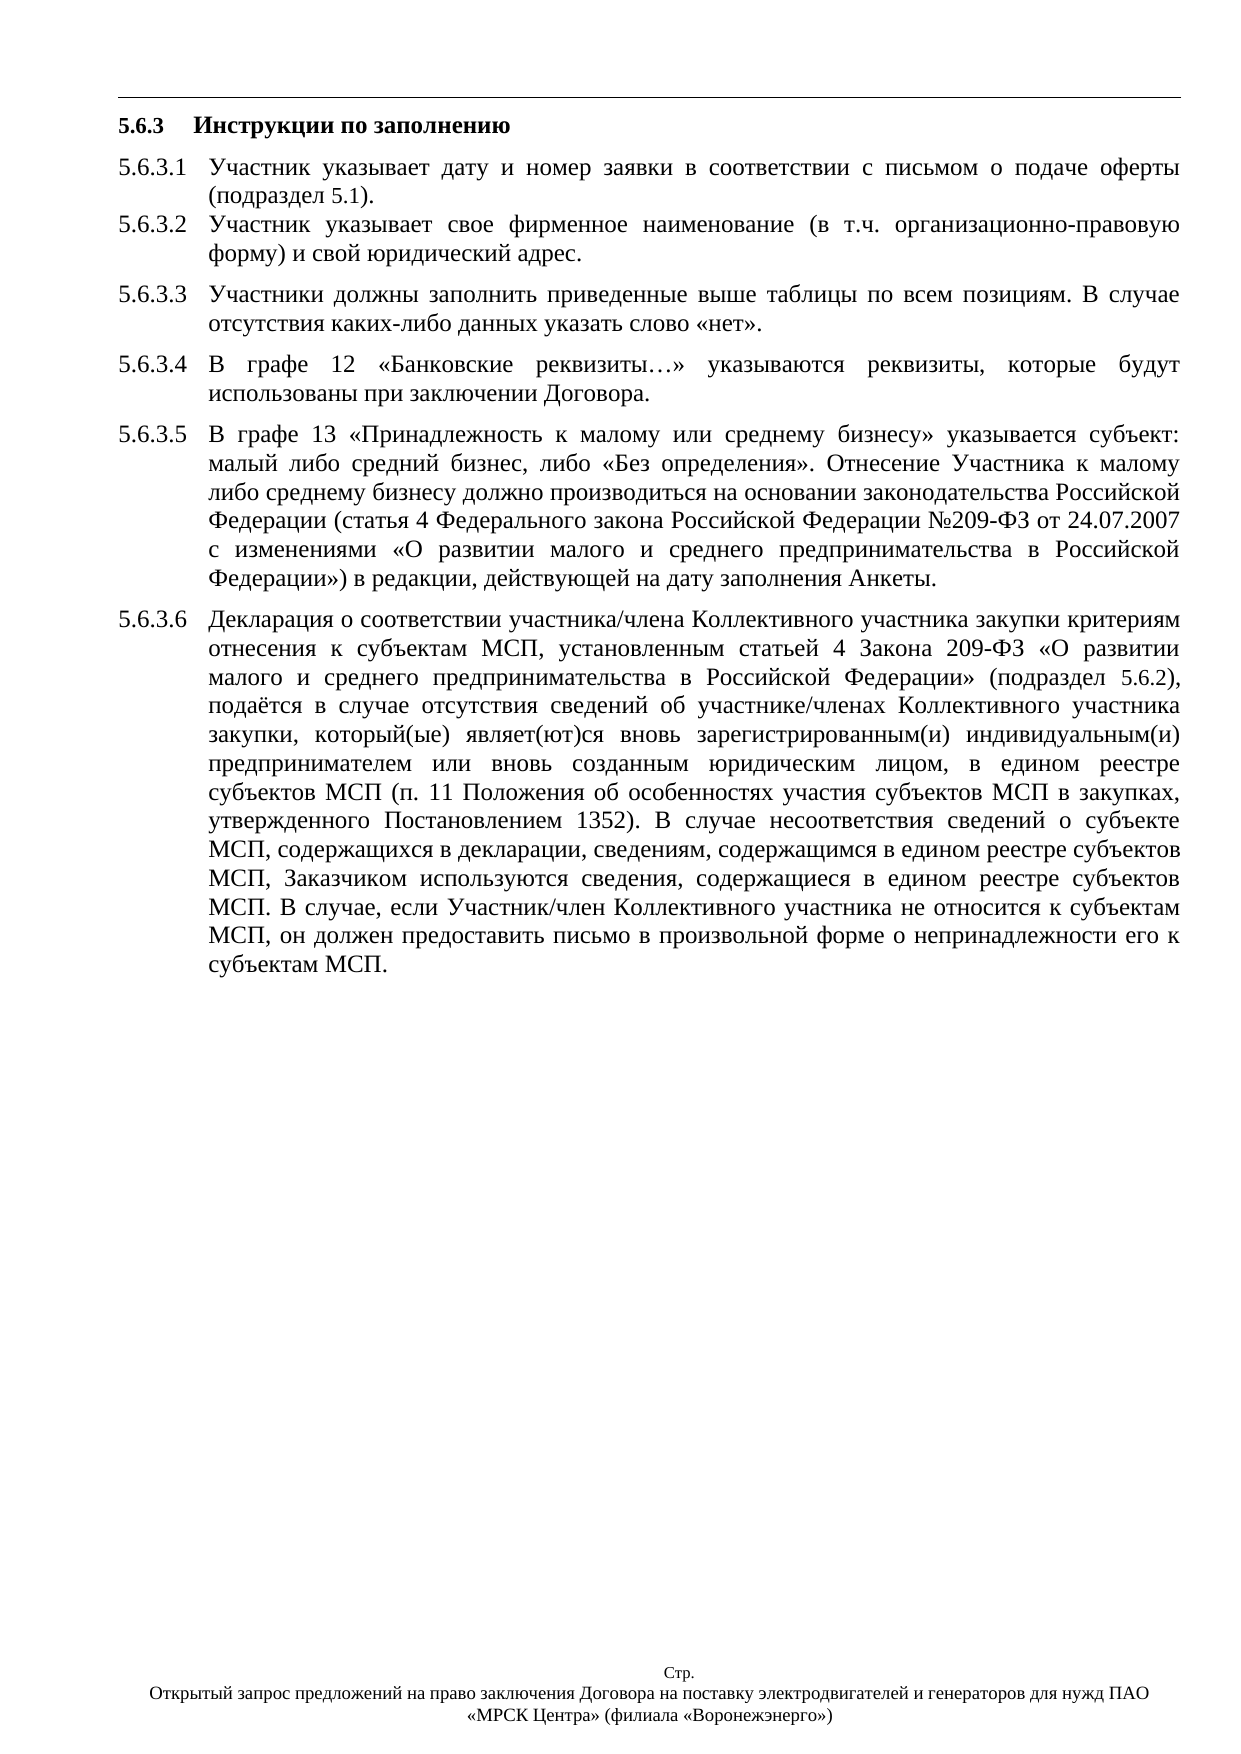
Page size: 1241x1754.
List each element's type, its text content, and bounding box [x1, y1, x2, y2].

list В графе 12 «Банковские реквизиты…» указываются реквизиты, которые будут использованы при заключении Договора. [118, 349, 1181, 407]
list В графе 13 «Принадлежность к малому или среднему бизнесу» указывается субъект: малый либо средний бизнес, либо «Без определения». Отнесение Участника к малому либо среднему бизнесу должно производиться на основании законодательства Российской Федерации (статья 4 Федерального закона Российской Федерации №209-ФЗ от 24.07.2007 с изменениями «О развитии малого и среднего предпринимательства в Российской Федерации») в редакции, действующей на дату заполнения Анкеты. [118, 419, 1181, 592]
list Участники должны заполнить приведенные выше таблицы по всем позициям. В случае отсутствия каких-либо данных указать слово «нет». [118, 279, 1181, 337]
list Участник указывает дату и номер заявки в соответствии с письмом о подаче оферты (подраздел 5.1). [118, 152, 1181, 209]
list Декларация о соответствии участника/члена Коллективного участника закупки критериям отнесения к субъектам МСП, установленным статьей 4 Закона 209-ФЗ «О развитии малого и среднего предпринимательства в Российской Федерации» (подраздел 5.6.2), подаётся в случае отсутствия сведений об участнике/членах Коллективного участника закупки, который(ые) являет(ют)ся вновь зарегистрированным(и) индивидуальным(и) предпринимателем или вновь созданным юридическим лицом, в едином реестре субъектов МСП (п. 11 Положения об особенностях участия субъектов МСП в закупках, утвержденного Постановлением 1352). В случае несоответствия сведений о субъекте МСП, содержащихся в декларации, сведениям, содержащимся в едином реестре субъектов МСП, Заказчиком используются сведения, содержащиеся в едином реестре субъектов МСП. В случае, если Участник/член Коллективного участника не относится к субъектам МСП, он должен предоставить письмо в произвольной форме о непринадлежности его к субъектам МСП. [118, 604, 1181, 978]
list Участник указывает свое фирменное наименование (в т.ч. организационно-правовую форму) и свой юридический адрес. [118, 209, 1181, 267]
subtitle Инструкции по заполнению [118, 111, 1181, 139]
